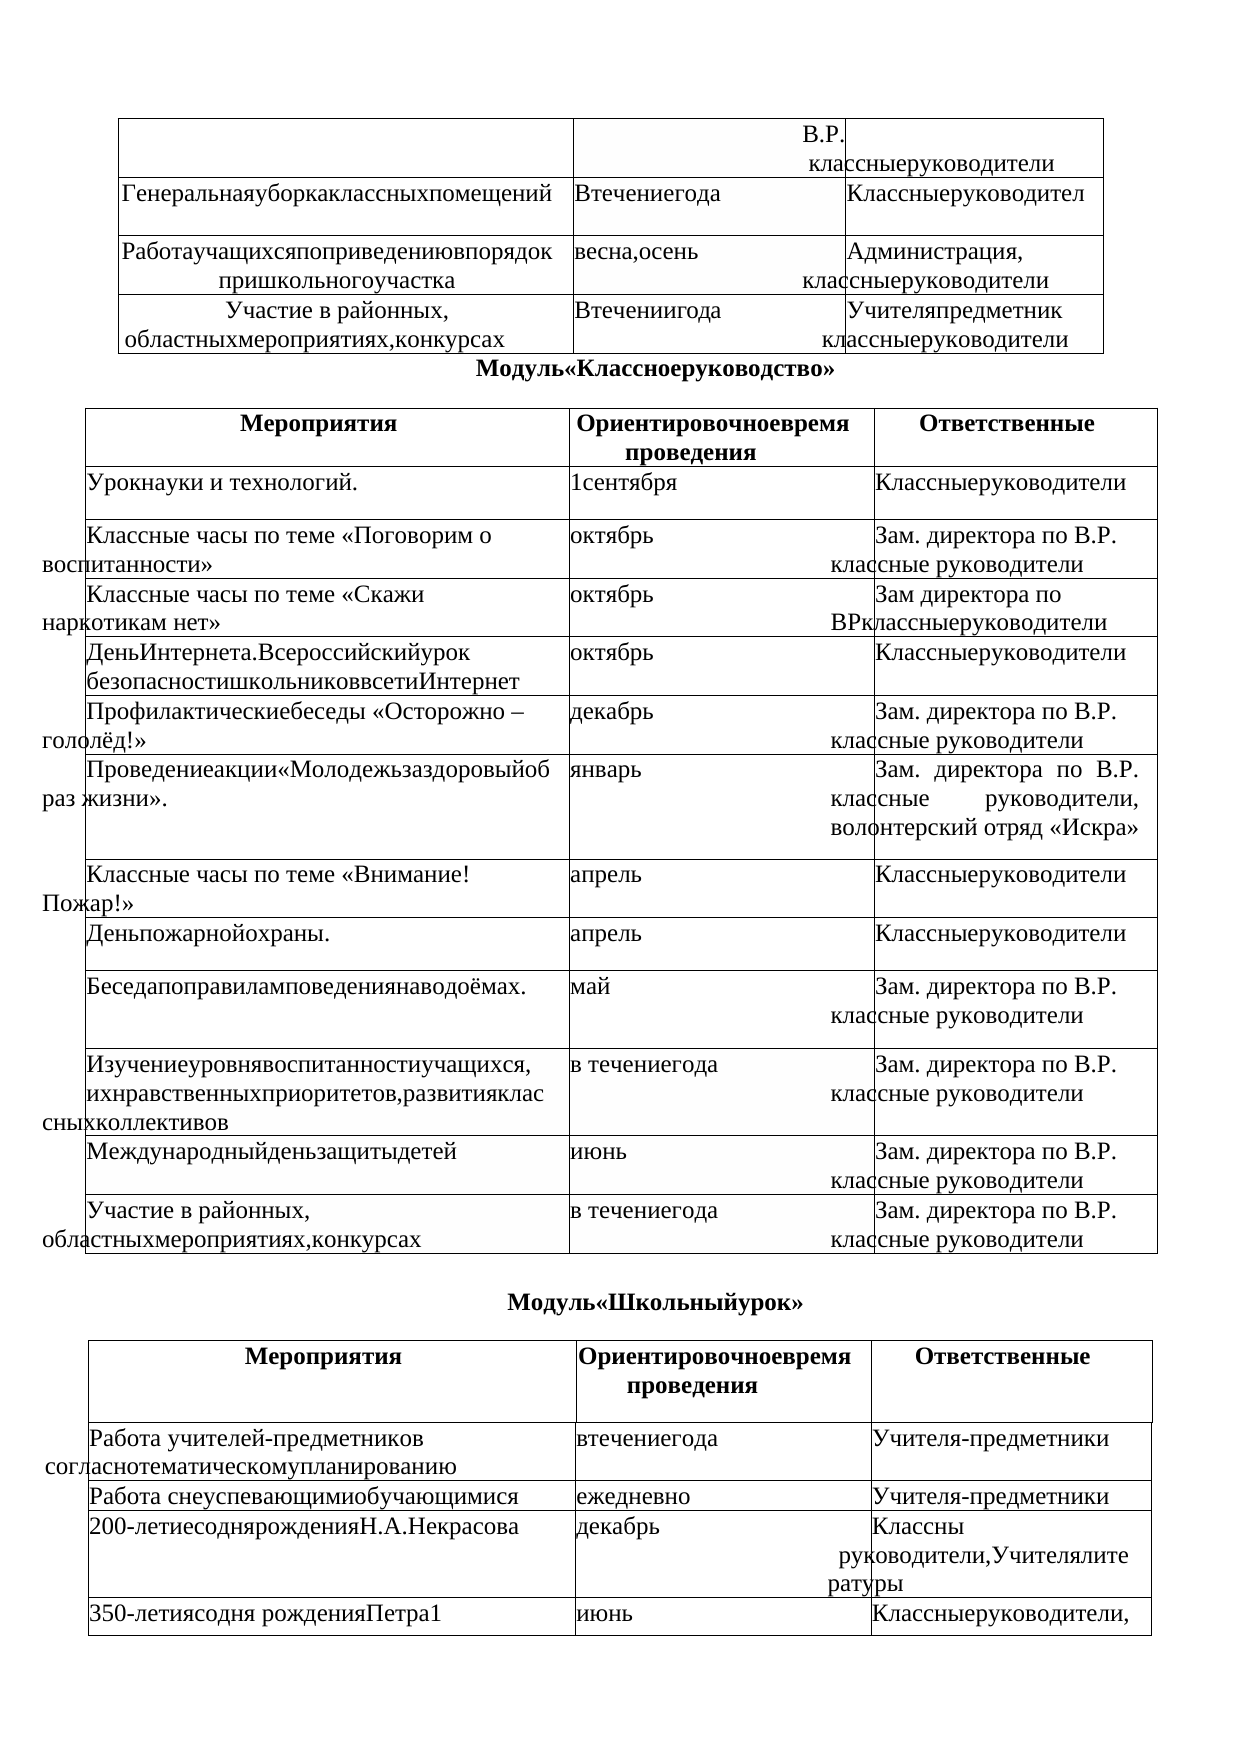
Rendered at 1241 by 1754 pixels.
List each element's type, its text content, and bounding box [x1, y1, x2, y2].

table_cell Профилактическиебеседы «Осторожно – гололёд!» [86, 696, 569, 753]
table_cell Зам. директора по В.Р. классные руководители [875, 971, 1157, 1048]
table_cell январь [570, 755, 874, 858]
table_cell Зам. директора по В.Р. классные руководители [875, 1049, 1157, 1135]
table_cell в течениегода [570, 1195, 874, 1252]
table_cell 200-летиесоднярожденияН.А.Некрасова [89, 1511, 575, 1597]
table_cell Международныйденьзащитыдетей [86, 1136, 569, 1194]
table_cell Классные часы по теме «Внимание! Пожар!» [86, 860, 569, 917]
table_cell Администрация, классныеруководители [846, 236, 1103, 294]
table_cell Учителя-предметники [872, 1481, 1151, 1510]
table_cell Зам. директора по В.Р. классные руководители [875, 1195, 1157, 1252]
table_header Мероприятия [89, 1341, 576, 1422]
table_cell ДеньИнтернета.Всероссийскийурок безопасностишкольниковвсетиИнтернет [86, 637, 569, 695]
table_cell Проведениеакции«Молодежьзаздоровыйобраз жизни». [86, 755, 569, 858]
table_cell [846, 119, 1103, 177]
table_cell июнь [576, 1598, 871, 1635]
table_cell Классныеруководители [875, 637, 1157, 695]
table_header Мероприятия [86, 409, 569, 466]
table_cell февраль [574, 119, 845, 177]
table_header Ориентировочноевремяпроведения [570, 409, 874, 466]
table_cell Классныеруководители,Учителялитературы [872, 1511, 1151, 1597]
table_cell Урокнауки и технологий. [86, 467, 569, 519]
table_cell Классныеруководители [875, 918, 1157, 970]
table_cell Втечениегода [574, 178, 845, 235]
table_cell Классныеруководители [875, 467, 1157, 519]
table_cell Втечениигода [574, 295, 845, 352]
table_cell апрель [570, 918, 874, 970]
table_cell октябрь [570, 637, 874, 695]
table_cell ежедневно [576, 1481, 871, 1510]
table_cell Работаучащихсяпоприведениювпорядок пришкольногоучастка [119, 236, 573, 294]
table_cell Классныеруководители [875, 860, 1157, 917]
table_cell в течениегода [570, 1049, 874, 1135]
table_header Ориентировочноевремяпроведения [577, 1341, 871, 1422]
table_header Ответственные [872, 1341, 1152, 1422]
table_cell декабрь [570, 696, 874, 753]
table_cell Учителяпредметники,классныеруководители [846, 295, 1103, 352]
table_cell декабрь [576, 1511, 871, 1597]
table_cell Зам директора по ВРклассныеруководители [875, 579, 1157, 636]
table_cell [89, 1598, 575, 1635]
table_cell Беседапоправиламповедениянаводоёмах. [86, 971, 569, 1048]
table_cell Учителя-предметники [872, 1423, 1151, 1480]
table_cell Работа снеуспевающимиобучающимися [89, 1481, 575, 1510]
table_cell весна,осень [574, 236, 845, 294]
table_cell май [570, 971, 874, 1048]
table_cell апрель [570, 860, 874, 917]
table_cell октябрь [570, 579, 874, 636]
table_cell Генеральнаяуборкаклассныхпомещений [119, 178, 573, 235]
table_cell Классные часы по теме «Поговорим о воспитанности» [86, 520, 569, 578]
text Модуль«Классноеруководство» [133, 353, 1134, 382]
table_cell Зам. директора по В.Р. классные руководители [875, 696, 1157, 753]
table_cell Зам. директора по В.Р. классные руководители [875, 1136, 1157, 1194]
table_cell июнь [570, 1136, 874, 1194]
table_cell Зам. директора по В.Р. классные руководители, волонтерский отряд «Искра» [875, 755, 1157, 858]
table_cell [119, 119, 573, 177]
table_cell октябрь [570, 520, 874, 578]
table_cell Классные часы по теме «Скажи наркотикам нет» [86, 579, 569, 636]
table_cell Участие в районных, областныхмероприятиях,конкурсах [119, 295, 573, 352]
table_cell Участие в районных, областныхмероприятиях,конкурсах [86, 1195, 569, 1252]
table_cell Работа учителей-предметников согласнотематическомупланированию [89, 1423, 575, 1480]
table_cell 1сентября [570, 467, 874, 519]
table_cell Зам. директора по В.Р. классные руководители [875, 520, 1157, 578]
table_cell Деньпожарнойохраны. [86, 918, 569, 970]
table_cell Изучениеуровнявоспитанностиучащихся, ихнравственныхприоритетов,развитияклассныхколлективов [86, 1049, 569, 1135]
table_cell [872, 1598, 1151, 1635]
table_cell втечениегода [576, 1423, 871, 1480]
table_cell Классныеруководители [846, 178, 1103, 235]
text Модуль«Школьныйурок» [133, 1287, 1134, 1315]
table_header Ответственные [875, 409, 1157, 466]
